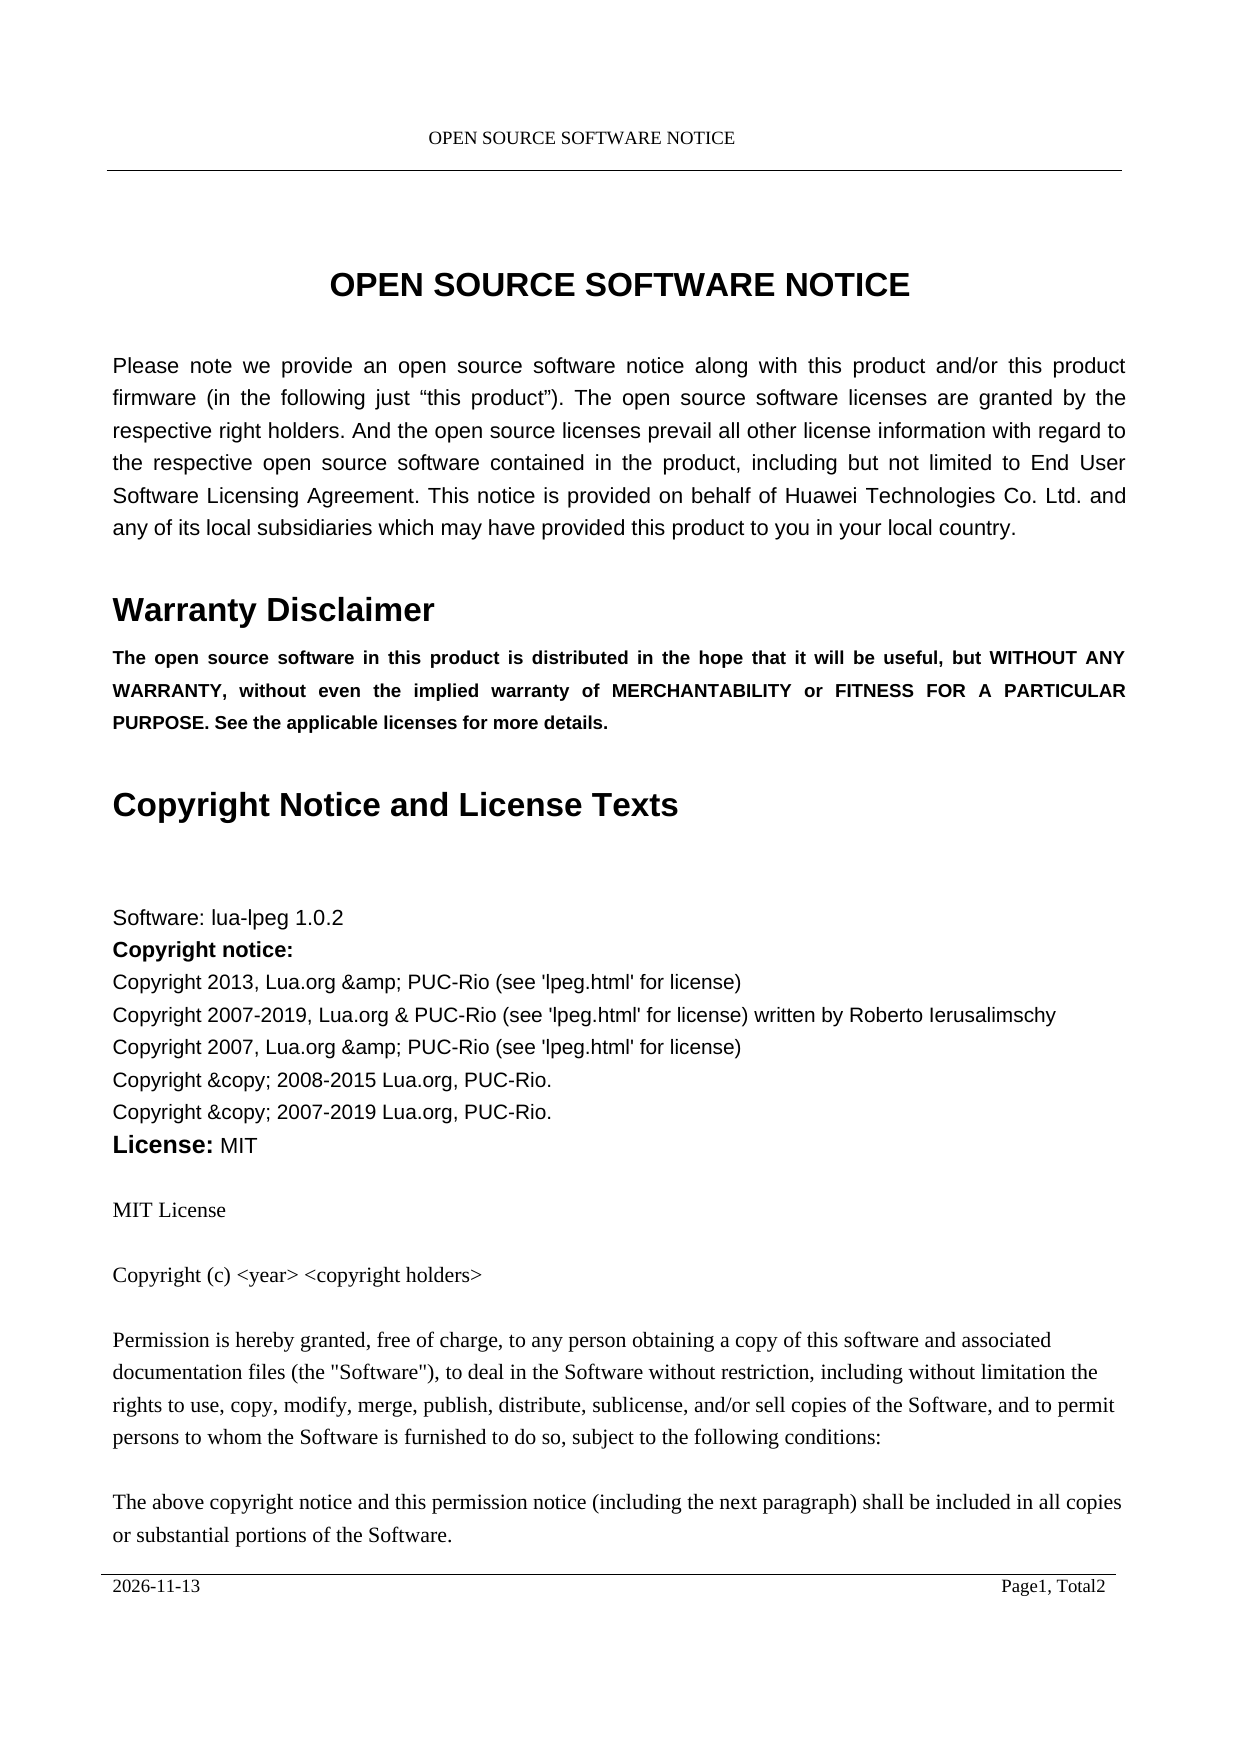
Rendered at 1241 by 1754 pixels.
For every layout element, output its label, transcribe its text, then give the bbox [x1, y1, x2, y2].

text Copyright &copy; 2008-2015 Lua.org, PUC-Rio. [112, 1063, 1128, 1096]
text Copyright Notice and License Texts [112, 771, 1128, 836]
text Copyright notice: [112, 933, 1128, 966]
text Copyright 2007-2019, Lua.org & PUC-Rio (see 'lpeg.html' for license) written by Roberto Ierusalimschy [112, 998, 1128, 1031]
text Copyright &copy; 2007-2019 Lua.org, PUC-Rio. [112, 1096, 1128, 1128]
text Copyright 2013, Lua.org &amp; PUC-Rio (see 'lpeg.html' for license) [112, 966, 1128, 998]
text The open source software in this product is distributed in the hope that it will be useful, but WITHOUT ANY WARRANTY, without even the implied warranty of MERCHANTABILITY or FITNESS FOR A PARTICULAR PURPOSE. See the applicable licenses for more details. [112, 641, 1128, 739]
text OPEN SOURCE SOFTWARE NOTICE [112, 251, 1128, 316]
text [112, 1128, 1128, 1551]
text Please note we provide an open source software notice along with this product and/or this product firmware (in the following just “this product”). The open source software licenses are granted by the respective right holders. And the open source licenses prevail all other license information with regard to the respective open source software contained in the product, including but not limited to End User Software Licensing Agreement. This notice is provided on behalf of Huawei Technologies Co. Ltd. and any of its local subsidiaries which may have provided this product to you in your local country. [112, 349, 1128, 544]
text Software: lua-lpeg 1.0.2 [112, 901, 1128, 933]
text Warranty Disclaimer [112, 576, 1128, 641]
text Copyright 2007, Lua.org &amp; PUC-Rio (see 'lpeg.html' for license) [112, 1031, 1128, 1063]
